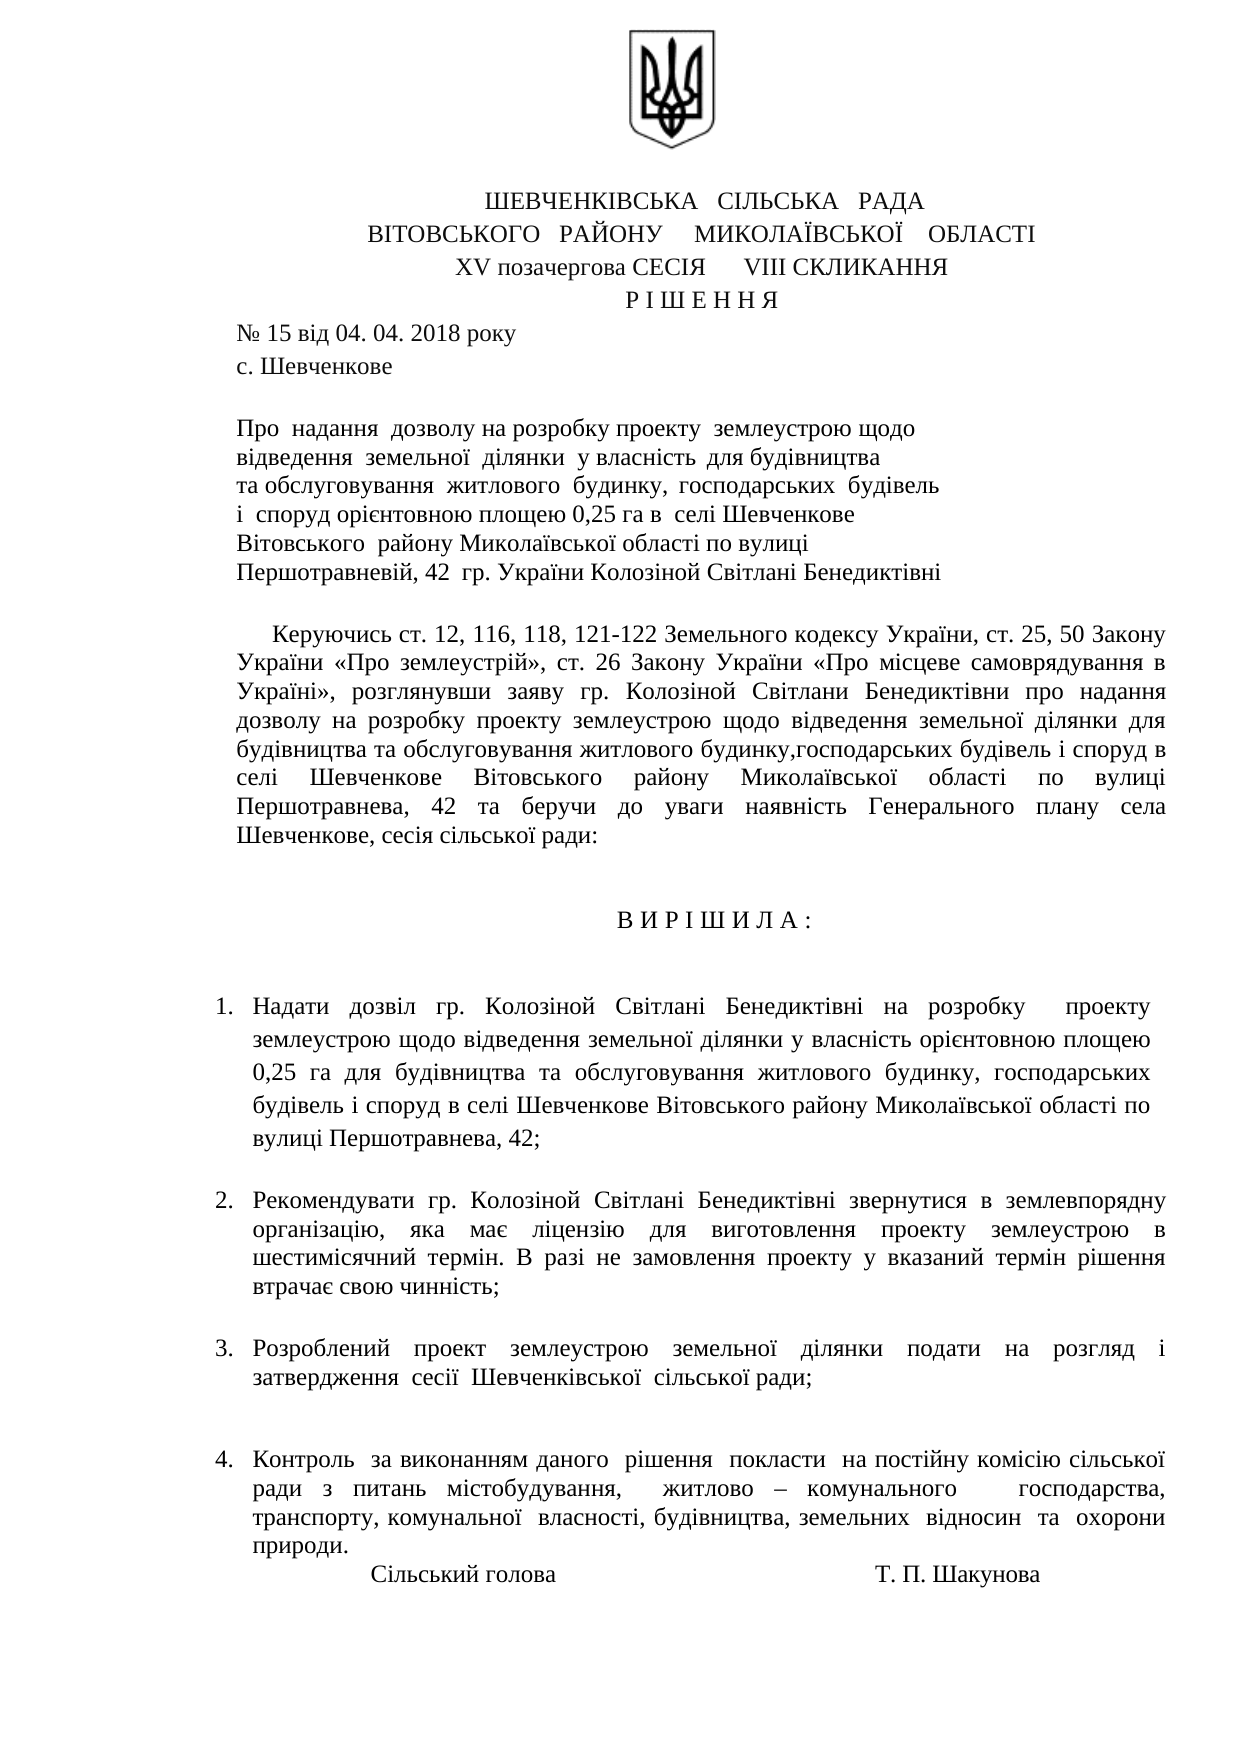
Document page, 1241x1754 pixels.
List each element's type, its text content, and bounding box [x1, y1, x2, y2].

text ВИРІШИЛА: [236, 905, 1167, 934]
text Керуючись ст. 12, 116, 118, 121-122 Земельного кодексу України, ст. 25, 50 Закону України «Про землеустрій», ст. 26 Закону України «Про місцеве самоврядування в Україні», розглянувши заяву гр. Колозіной Світлани Бенедиктівни про надання дозволу на розробку проекту землеустрою щодо відведення земельної ділянки для будівництва та обслуговування житлового будинку,господарських будівель і споруд в селі Шевченкове Вітовського району Миколаївської області по вулиці Першотравнева, 42 та беручи до уваги наявність Генерального плану села Шевченкове, сесія сільської ради: [236, 619, 1167, 849]
text та обслуговування житлового будинку, господарських будівель [236, 471, 1167, 499]
text відведення земельної ділянки у власність для будівництва [236, 442, 1167, 471]
text Про надання дозволу на розробку проекту землеустрою щодо [236, 413, 1167, 442]
text Сільський голова Т. П. Шакунова [177, 1559, 1167, 1588]
text і споруд орієнтовною площею 0,25 га в селі Шевченкове [236, 499, 1167, 528]
text № 15 від 04. 04. 2018 року с. Шевченкове [236, 318, 1167, 380]
list Рекомендувати гр. Колозіной Світлані Бенедиктівні звернутися в землевпорядну організацію, яка має ліцензію для виготовлення проекту землеустрою в шестимісячний термін. В разі не замовлення проекту у вказаний термін рішення втрачає свою чинність; [215, 1185, 1167, 1300]
text ШЕВЧЕНКІВСЬКА СІЛЬСЬКА РАДА ВІТОВСЬКОГО РАЙОНУ МИКОЛАЇВСЬКОЇ ОБЛАСТІ ХV позачергова СЕСІЯ VІІІ СКЛИКАННЯ [236, 186, 1167, 281]
text Першотравневій, 42 гр. України Колозіной Світлані Бенедиктівні [236, 557, 1167, 586]
text Вітовського району Миколаївської області по вулиці [236, 528, 1167, 557]
picture [628, 29, 716, 150]
list Розроблений проект землеустрою земельної ділянки подати на розгляд і затвердження сесії Шевченківської сільської ради; [215, 1333, 1167, 1390]
text Р І Ш Е Н Н Я [236, 285, 1167, 314]
list Контроль за виконанням даного рішення покласти на постійну комісію сільської ради з питань містобудування, житлово – комунального господарства, транспорту, комунальної власності, будівництва, земельних відносин та охорони природи. [215, 1444, 1167, 1559]
list Надати дозвіл гр. Колозіной Світлані Бенедиктівні на розробку проекту землеустрою щодо відведення земельної ділянки у власність орієнтовною площею 0,25 га для будівництва та обслуговування житлового будинку, господарських будівель і споруд в селі Шевченкове Вітовського району Миколаївської області по вулиці Першотравнева, 42; [215, 991, 1152, 1152]
